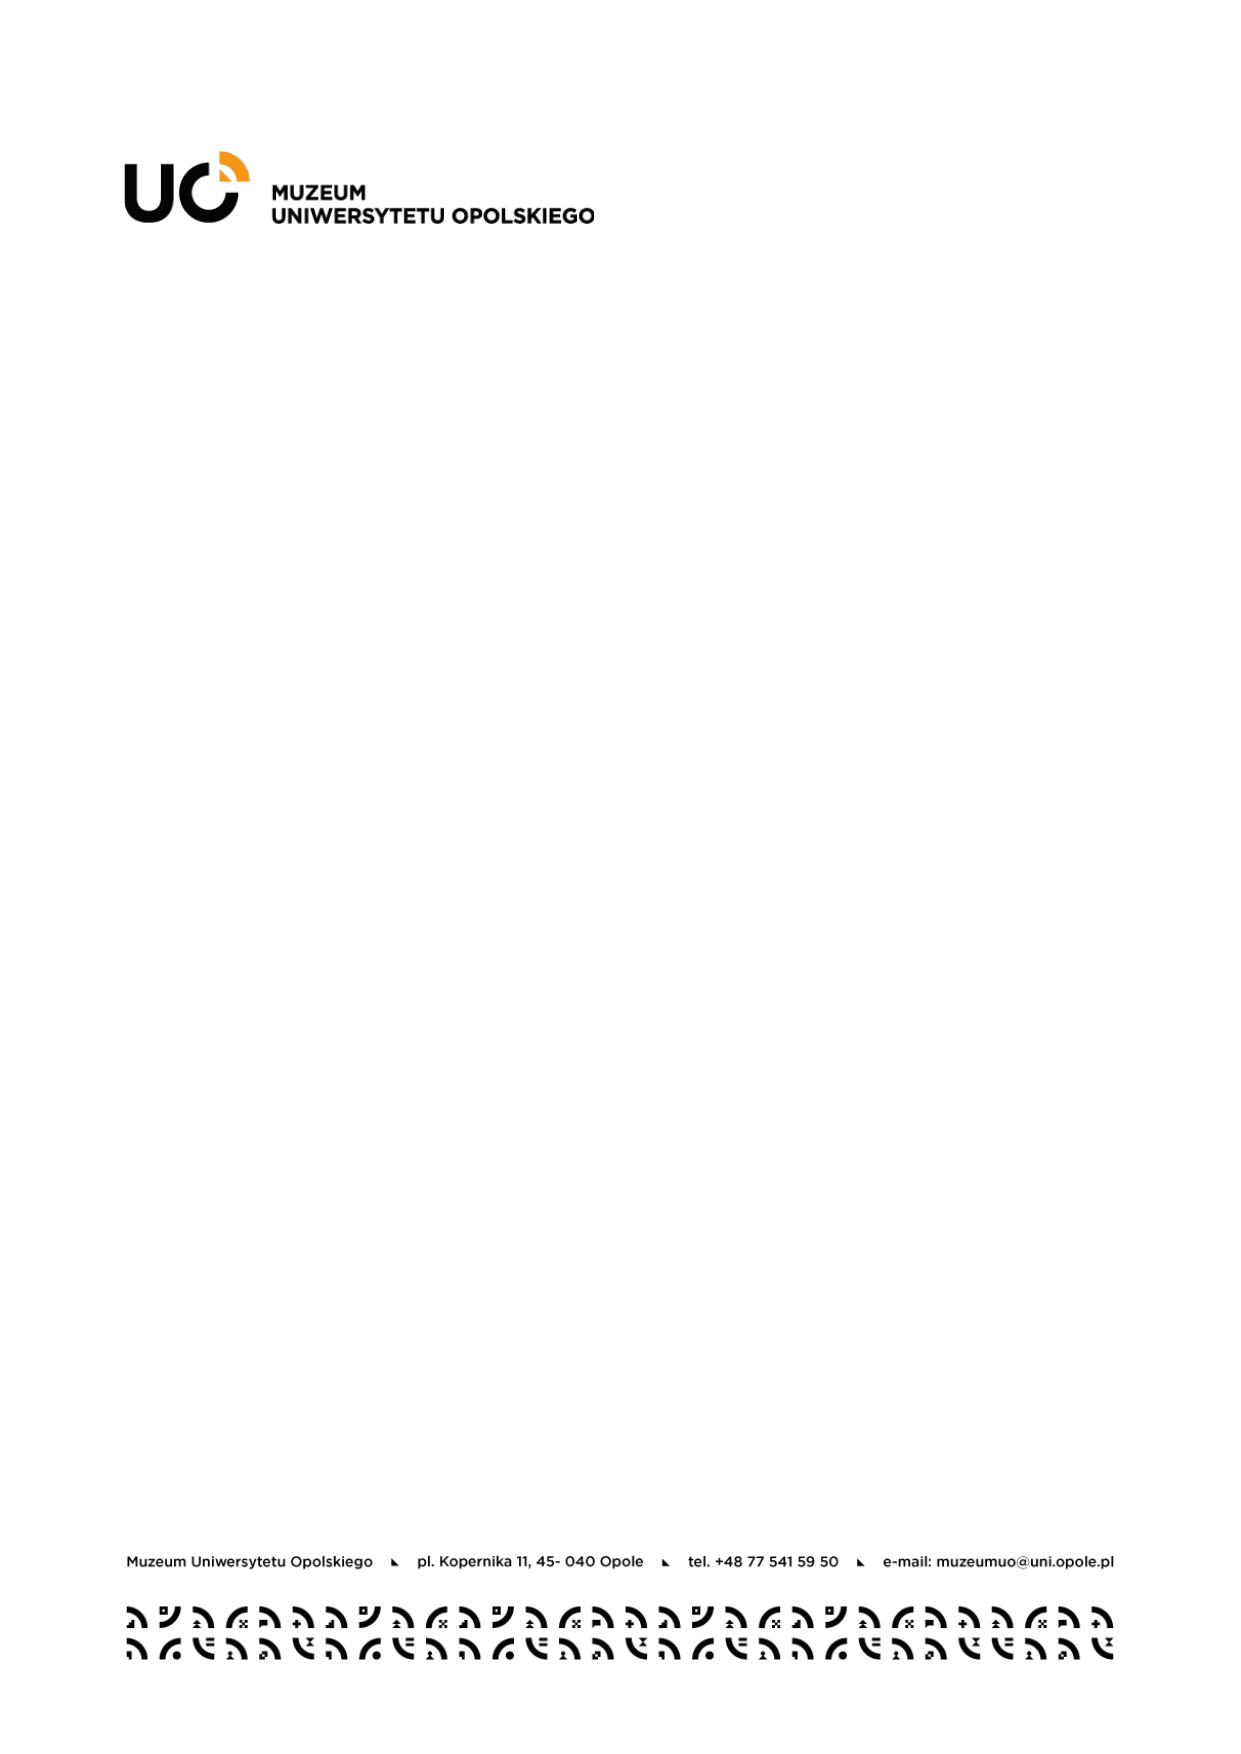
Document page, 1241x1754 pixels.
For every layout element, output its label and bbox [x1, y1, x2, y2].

picture [126, 1554, 1114, 1660]
picture [124, 151, 594, 224]
